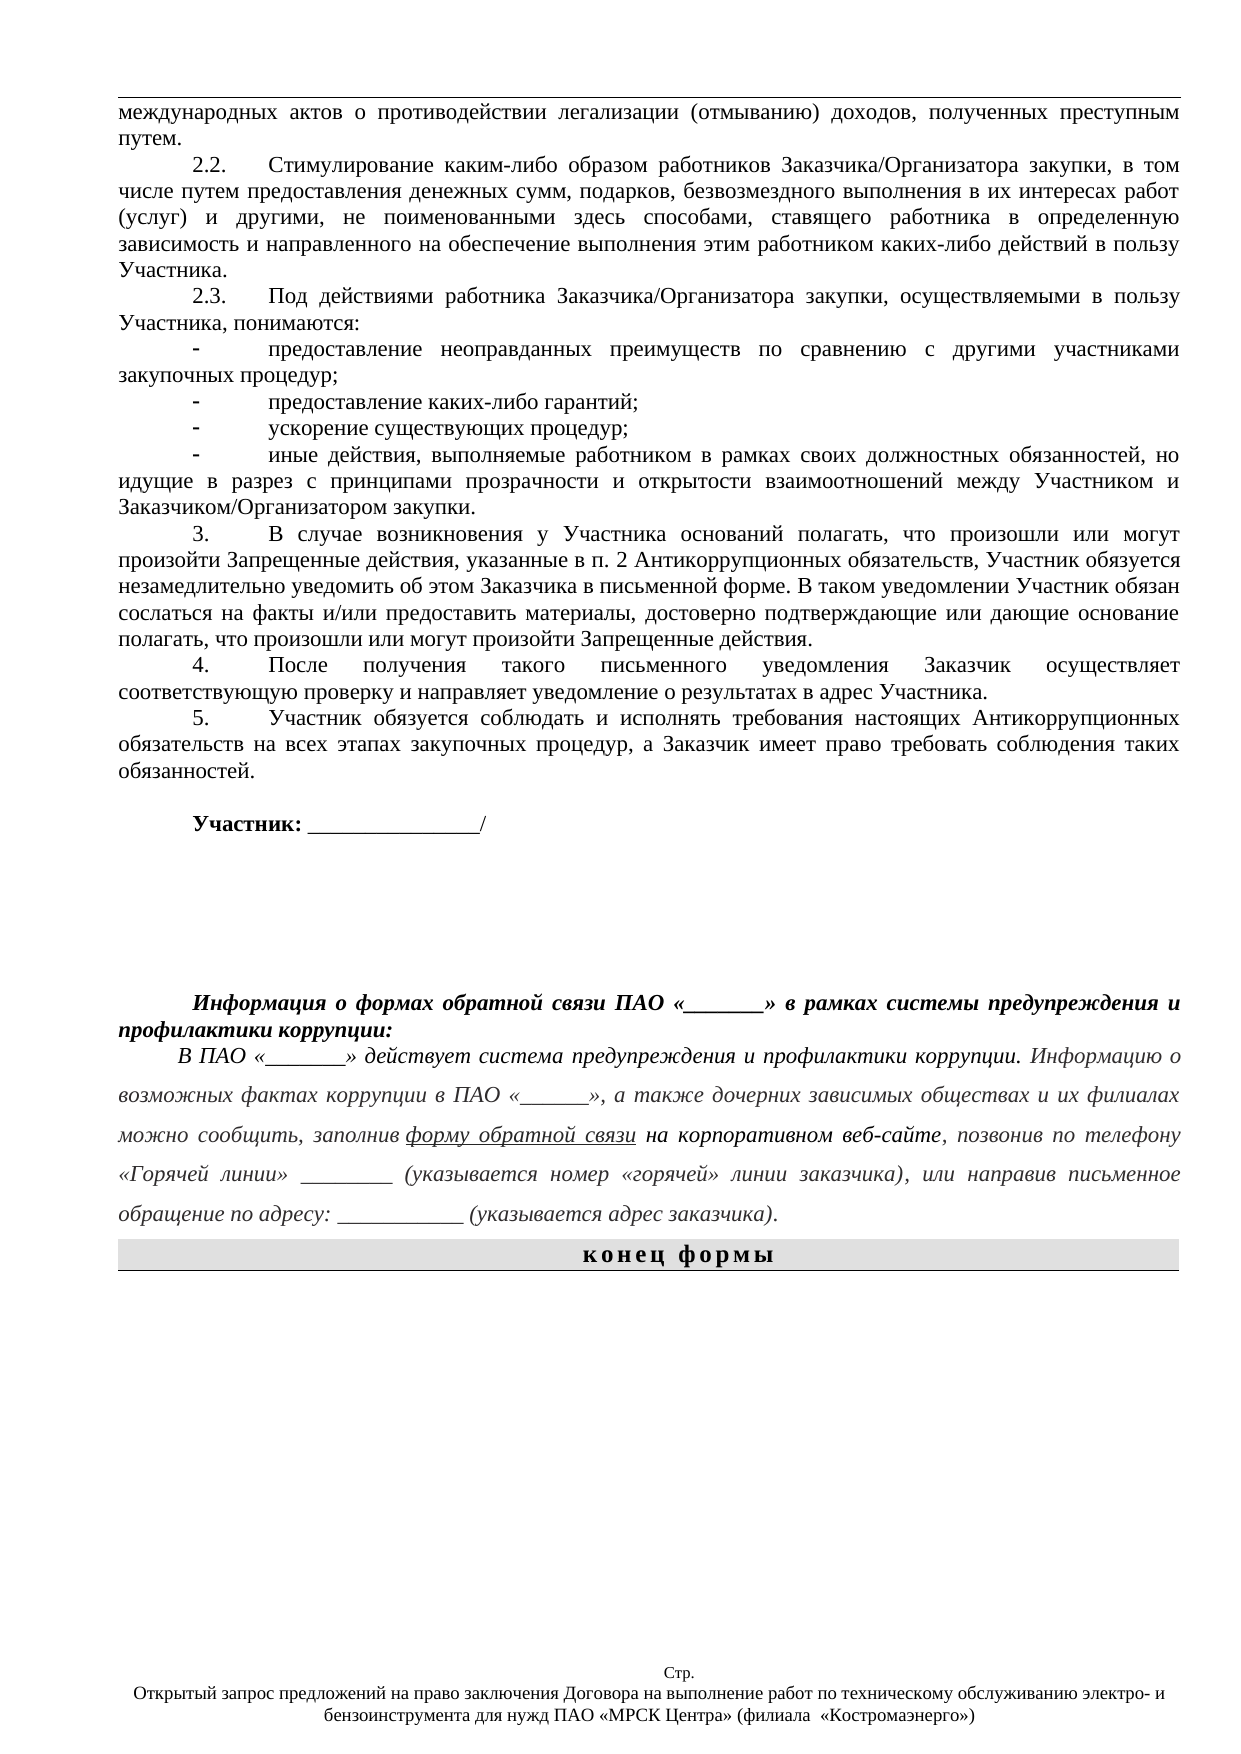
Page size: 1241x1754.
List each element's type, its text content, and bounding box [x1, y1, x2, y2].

list В случае возникновения у Участника оснований полагать, что произошли или могут произойти Запрещенные действия, указанные в п. 2 Антикоррупционных обязательств, Участник обязуется незамедлительно уведомить об этом Заказчика в письменной форме. В таком уведомлении Участник обязан сослаться на факты и/или предоставить материалы, достоверно подтверждающие или дающие основание полагать, что произошли или могут произойти Запрещенные действия. [118, 520, 1181, 651]
text В ПАО «_______» действует система предупреждения и профилактики коррупции. Информацию о возможных фактах коррупции в ПАО «______», а также дочерних зависимых обществах и их филиалах можно сообщить, заполнив форму обратной связи на корпоративном веб-сайте, позвонив по телефону «Горячей линии» ________ (указывается номер «горячей» линии заказчика), или направив письменное обращение по адресу: ___________ (указывается адрес заказчика). [118, 1187, 1181, 1226]
text В ПАО «_______» действует система предупреждения и профилактики коррупции. Информацию о возможных фактах коррупции в ПАО «______», а также дочерних зависимых обществах и их филиалах можно сообщить, заполнив форму обратной связи на корпоративном веб-сайте, позвонив по телефону «Горячей линии» ________ (указывается номер «горячей» линии заказчика), или направив письменное обращение по адресу: ___________ (указывается адрес заказчика). [118, 1108, 1181, 1160]
list Участник обязуется соблюдать и исполнять требования настоящих Антикоррупционных обязательств на всех этапах закупочных процедур, а Заказчик имеет право требовать соблюдения таких обязанностей. [118, 704, 1181, 783]
text Участник: _______________/ [118, 809, 1181, 836]
list После получения такого письменного уведомления Заказчик осуществляет соответствующую проверку и направляет уведомление о результатах в адрес Участника. [118, 651, 1181, 704]
text конец формы [118, 1239, 1179, 1270]
list предоставление каких-либо гарантий; [118, 388, 1181, 414]
text Информация о формах обратной связи ПАО «_______» в рамках системы предупреждения и профилактики коррупции: [118, 989, 1181, 1042]
list предоставление неоправданных преимуществ по сравнению с другими участниками закупочных процедур; [118, 335, 1181, 388]
list Cтимулирование каким-либо образом работников Заказчика/Организатора закупки, в том числе путем предоставления денежных сумм, подарков, безвозмездного выполнения в их интересах работ (услуг) и другими, не поименованными здесь способами, ставящего работника в определенную зависимость и направленного на обеспечение выполнения этим работником каких-либо действий в пользу Участника. [118, 151, 1181, 282]
text В ПАО «_______» действует система предупреждения и профилактики коррупции. Информацию о возможных фактах коррупции в ПАО «______», а также дочерних зависимых обществах и их филиалах можно сообщить, заполнив форму обратной связи на корпоративном веб-сайте, позвонив по телефону «Горячей линии» ________ (указывается номер «горячей» линии заказчика), или направив письменное обращение по адресу: ___________ (указывается адрес заказчика). [118, 1042, 1181, 1081]
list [118, 98, 1181, 151]
list ускорение существующих процедур; [118, 414, 1181, 441]
list Под действиями работника Заказчика/Организатора закупки, осуществляемыми в пользу Участника, понимаются: [118, 282, 1181, 335]
list иные действия, выполняемые работником в рамках своих должностных обязанностей, но идущие в разрез с принципами прозрачности и открытости взаимоотношений между Участником и Заказчиком/Организатором закупки. [118, 441, 1181, 520]
